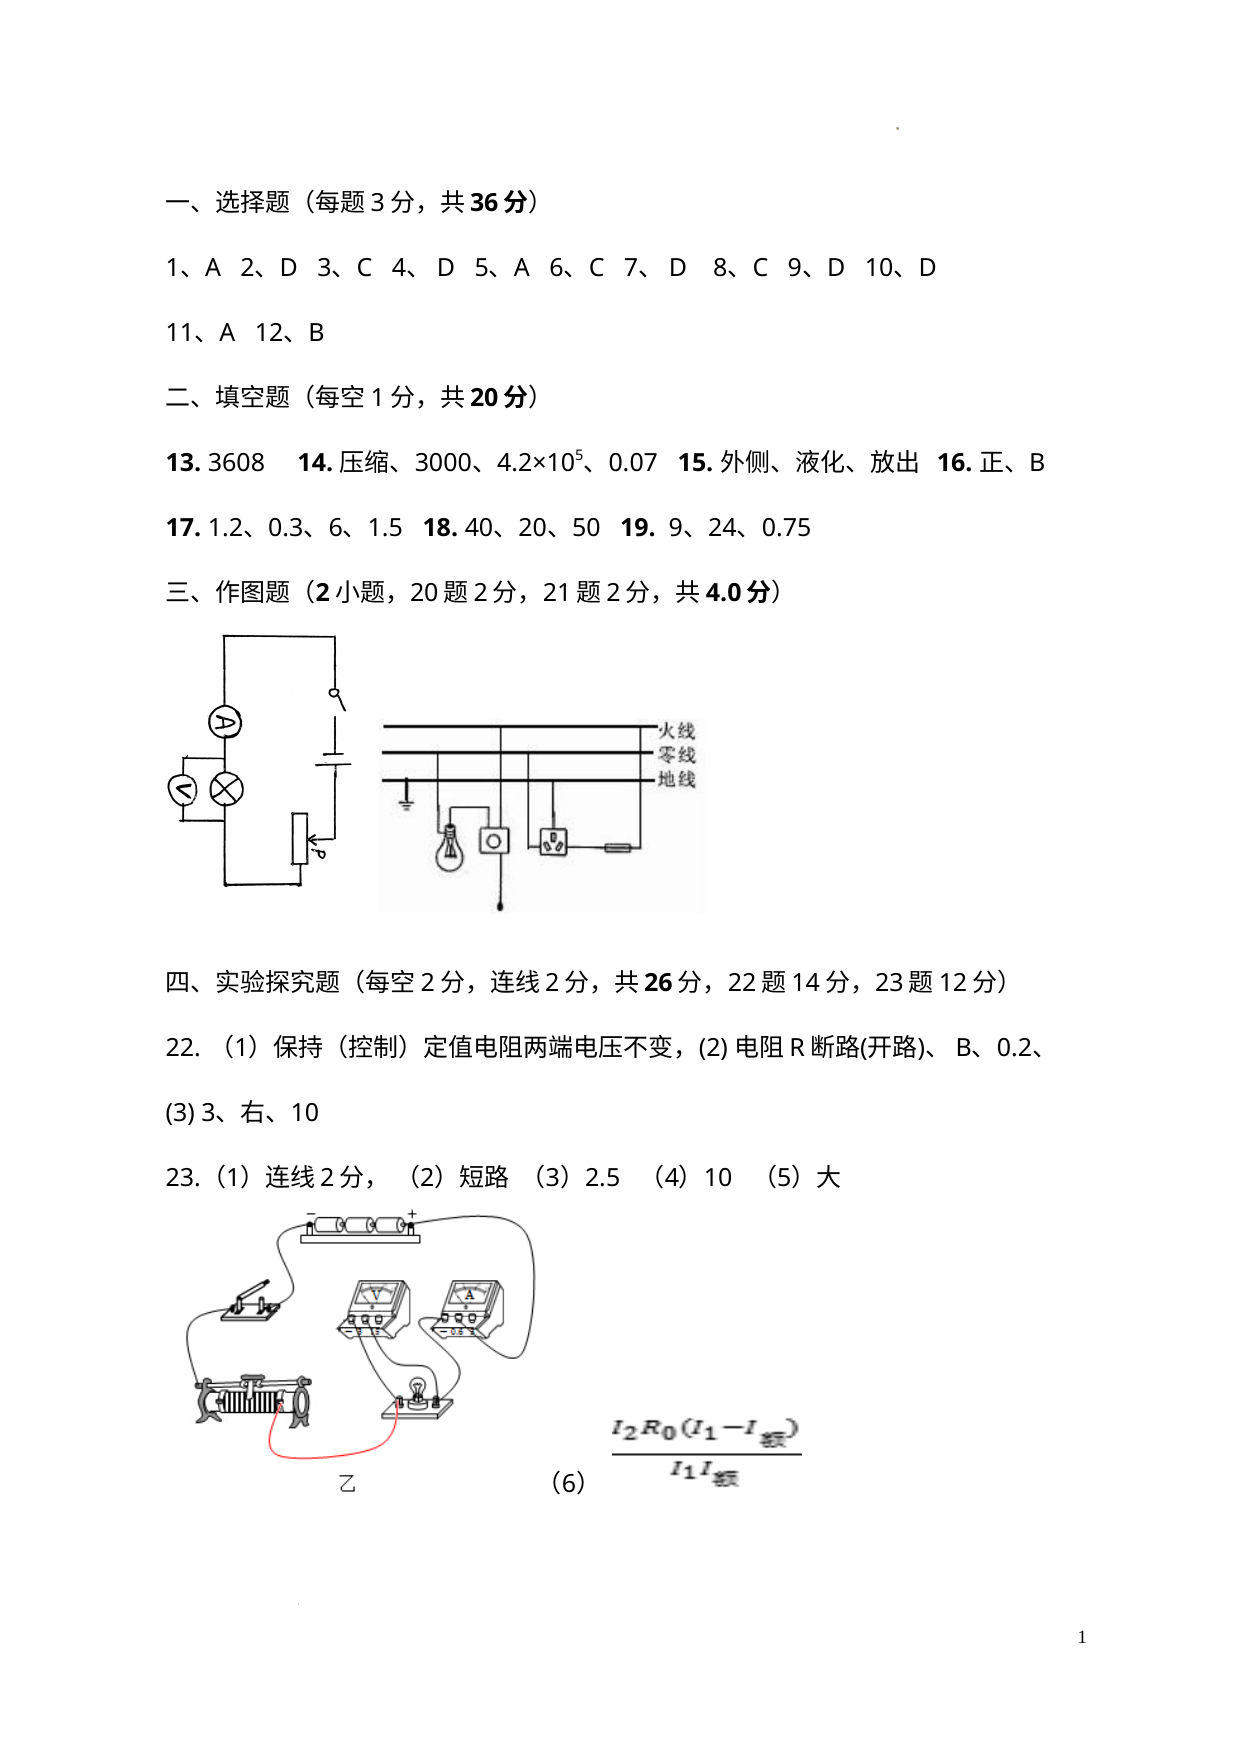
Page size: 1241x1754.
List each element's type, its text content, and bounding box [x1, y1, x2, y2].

picture [612, 1413, 802, 1493]
text 13. 3608 14. 压缩、3000、4.2×105、0.07 15. 外侧、液化、放出 16. 正、B [165, 428, 1087, 493]
list 实验探究题（每空2分，连线2分，共26分，22题14分，23题12分） [165, 948, 1087, 1013]
picture [184, 1207, 537, 1493]
text 一、选择题（每题3分，共36分） [165, 168, 1087, 233]
text 二、填空题（每空1分，共20分） [165, 363, 1087, 428]
text 17. 1.2、0.3、6、1.5 18. 40、20、50 19. 9、24、0.75 [165, 493, 1087, 558]
text 11、A 12、B [165, 298, 1087, 363]
text 三、作图题（2小题，20题2分，21题2分，共4.0分） [165, 558, 1087, 623]
text 1、A 2、D 3、C 4、 D 5、A 6、C 7、 D 8、C 9、D 10、D [165, 233, 1087, 298]
list 23.（1）连线2分， （2）短路 （3）2.5 （4）10 （5）大 [165, 1143, 1087, 1208]
picture [165, 622, 730, 920]
list （1）保持（控制）定值电阻两端电压不变，(2) 电阻R断路(开路)、 B、0.2、 [165, 1013, 1087, 1078]
list (3) 3、右、10 [165, 1078, 1087, 1143]
